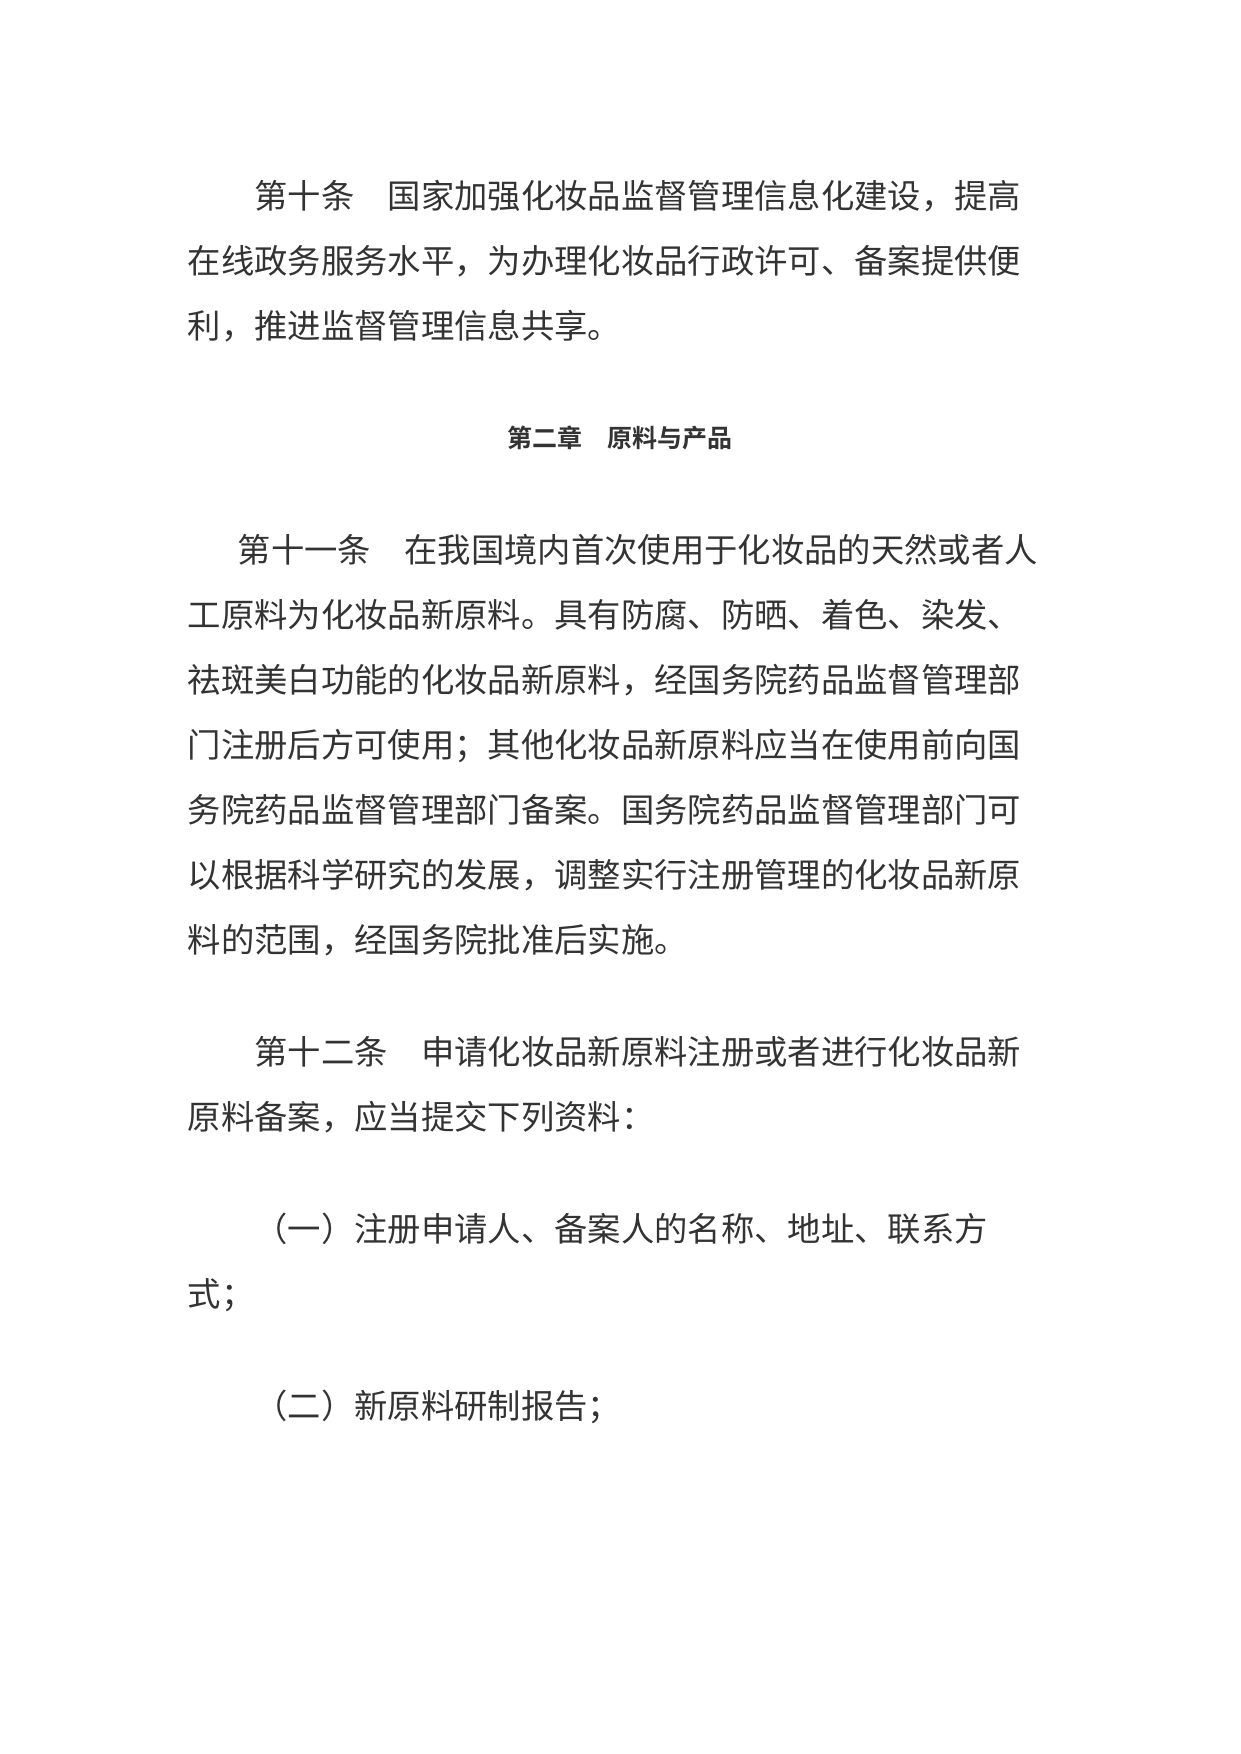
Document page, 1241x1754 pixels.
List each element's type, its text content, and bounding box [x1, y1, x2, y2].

text 第十一条 在我国境内首次使用于化妆品的天然或者人工原料为化妆品新原料。具有防腐、防晒、着色、染发、祛斑美白功能的化妆品新原料，经国务院药品监督管理部门注册后方可使用；其他化妆品新原料应当在使用前向国务院药品监督管理部门备案。国务院药品监督管理部门可以根据科学研究的发展，调整实行注册管理的化妆品新原料的范围，经国务院批准后实施。 [187, 516, 1053, 971]
text 第十二条 申请化妆品新原料注册或者进行化妆品新原料备案，应当提交下列资料： [187, 1018, 1053, 1148]
text 第十条 国家加强化妆品监督管理信息化建设，提高在线政务服务水平，为办理化妆品行政许可、备案提供便利，推进监督管理信息共享。 [187, 162, 1053, 357]
text （一）注册申请人、备案人的名称、地址、联系方式； [187, 1194, 1053, 1324]
text （二）新原料研制报告； [187, 1371, 1053, 1436]
text 第二章 原料与产品 [187, 404, 1053, 469]
